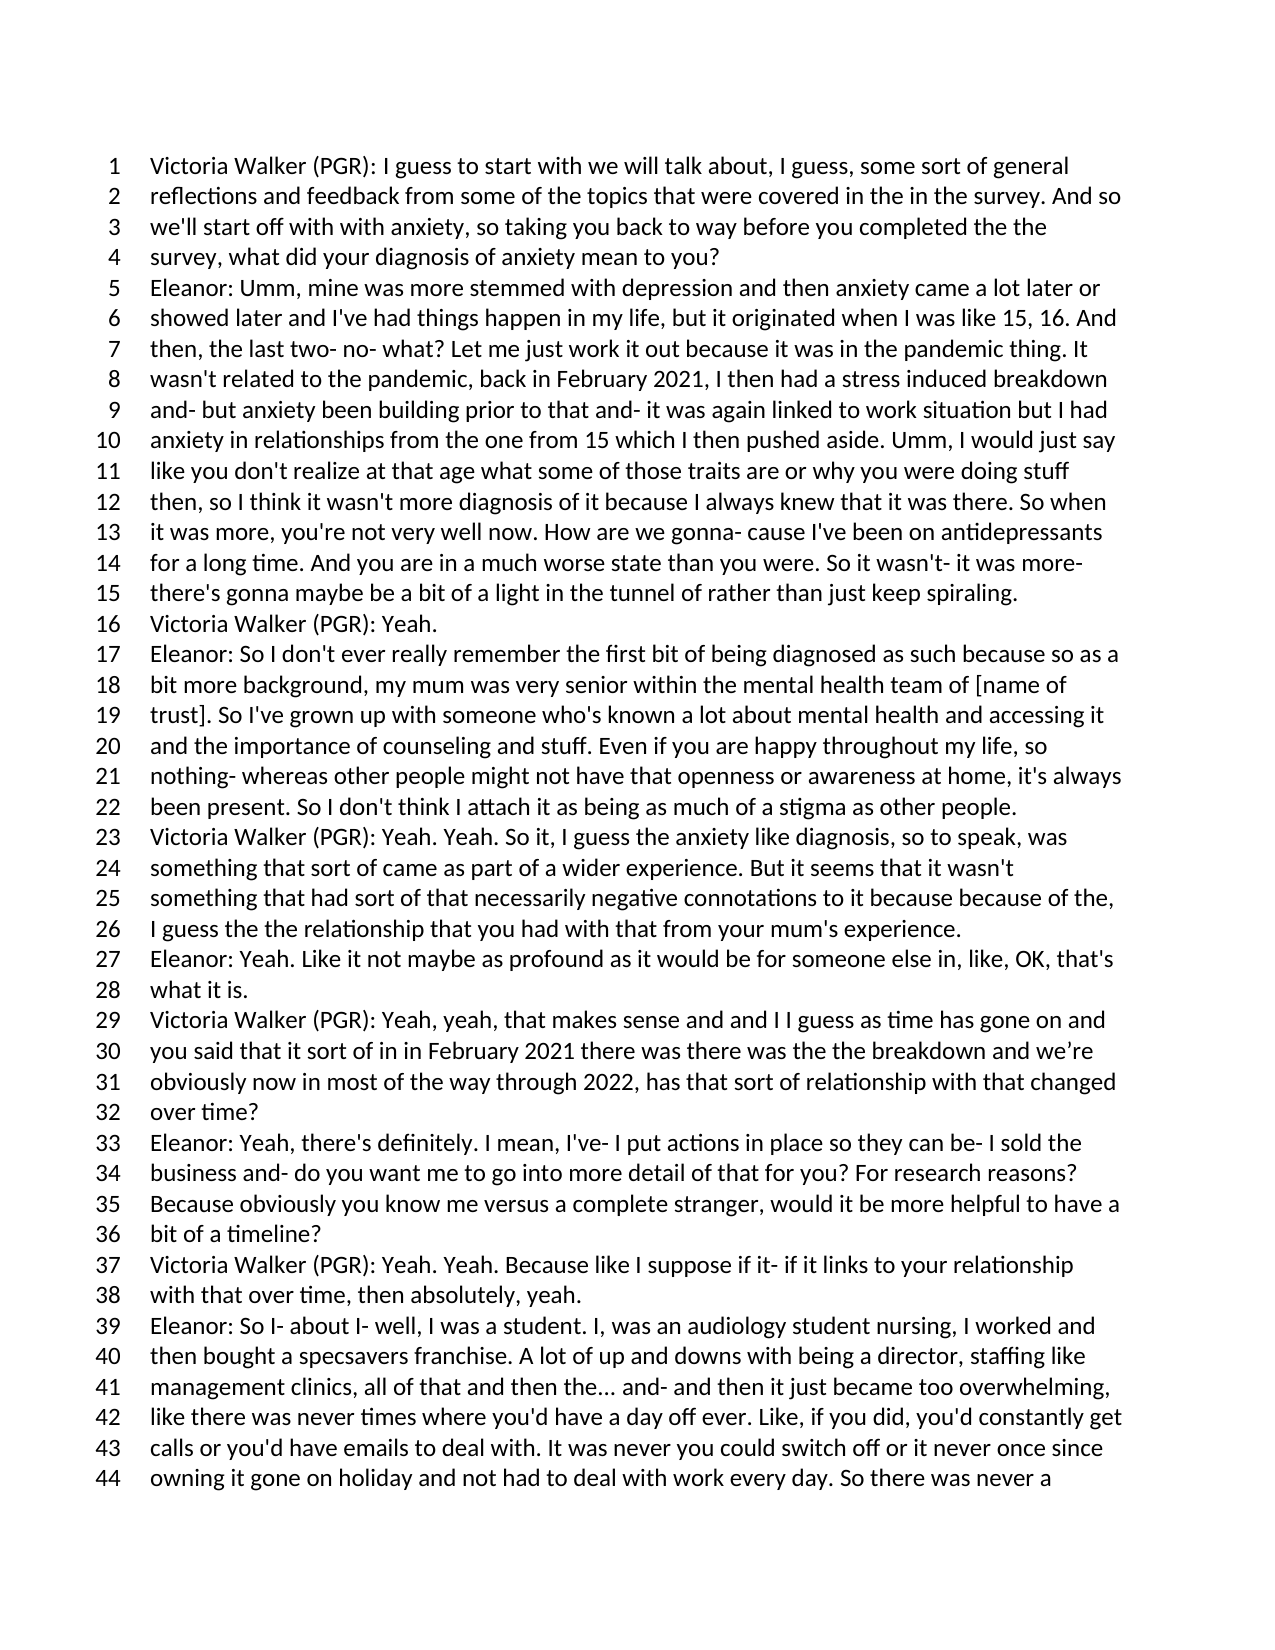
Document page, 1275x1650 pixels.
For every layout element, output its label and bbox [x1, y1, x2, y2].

text [150, 150, 1125, 1493]
